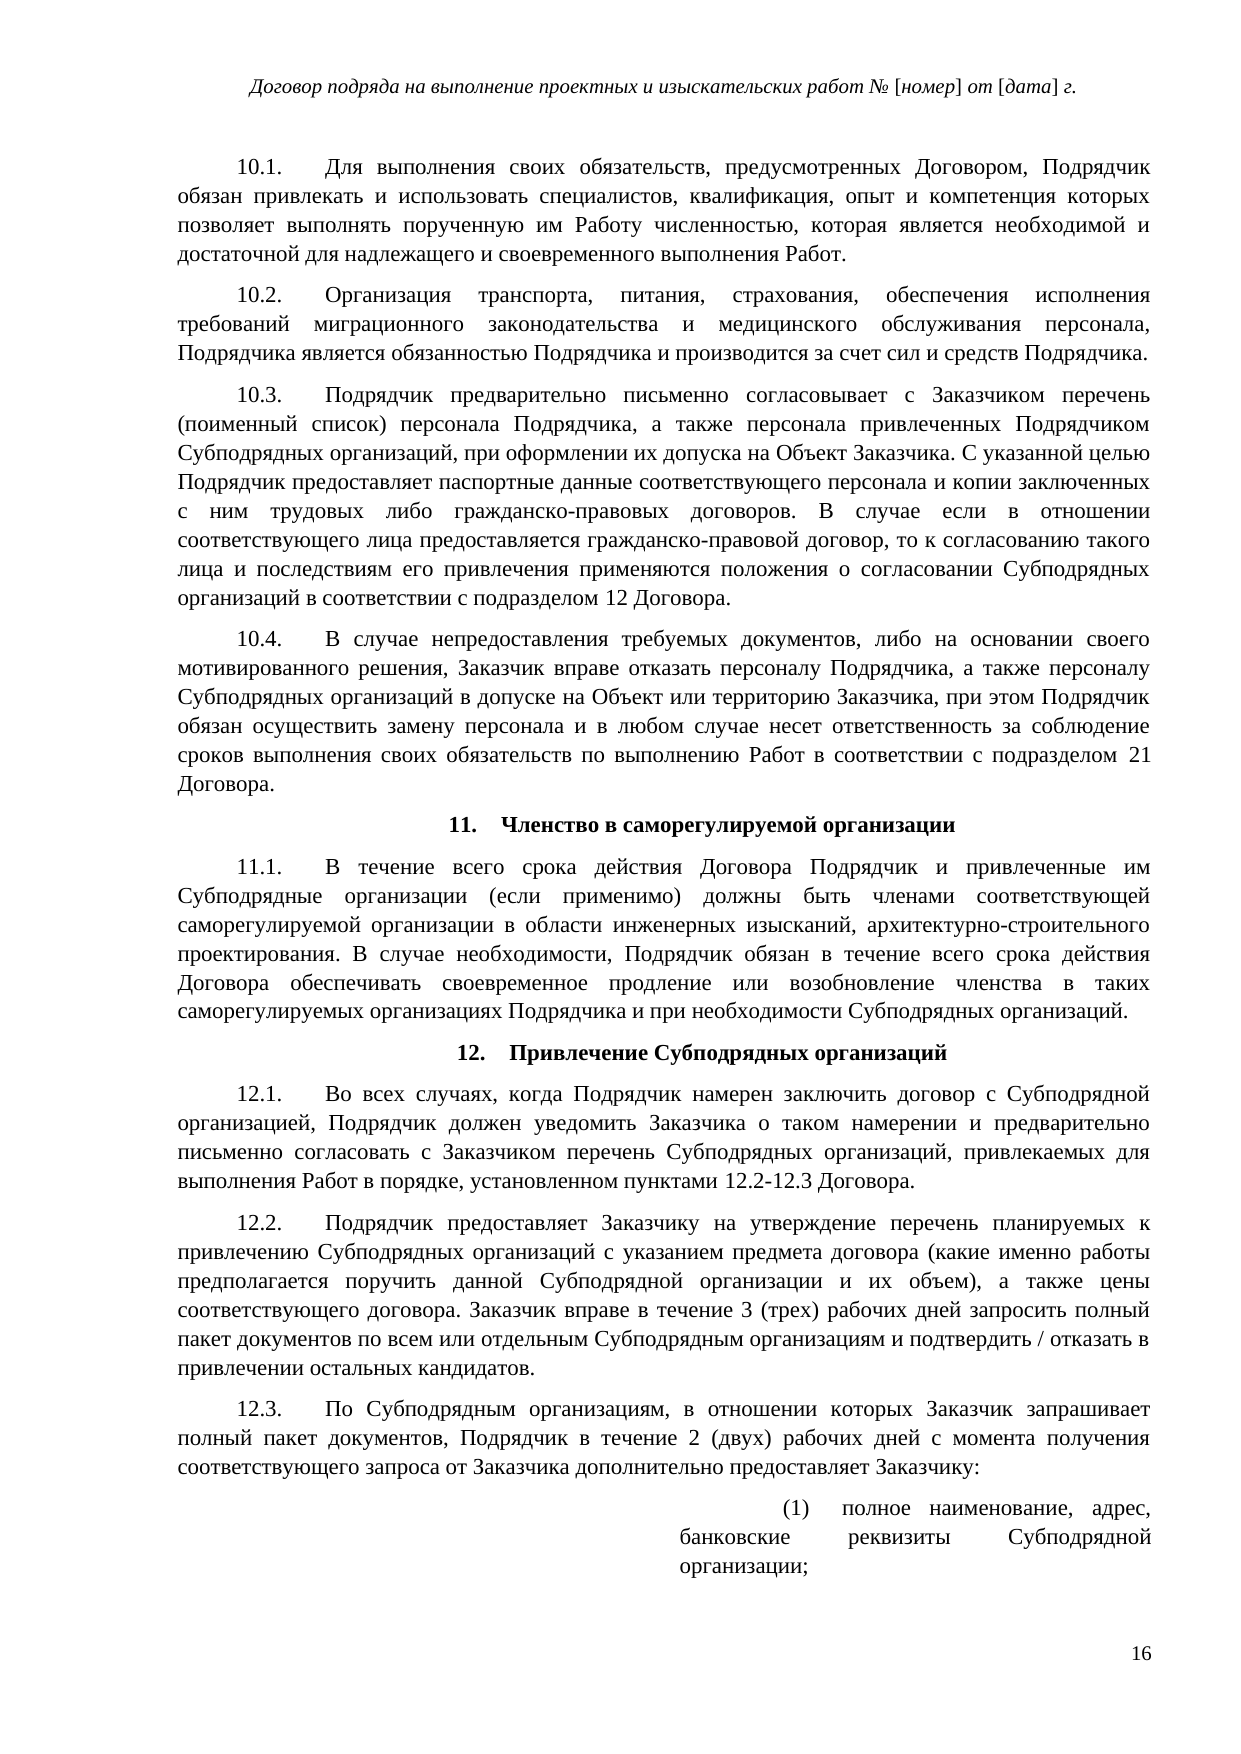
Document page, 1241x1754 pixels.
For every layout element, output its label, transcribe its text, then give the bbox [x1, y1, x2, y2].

text Для выполнения своих обязательств, предусмотренных Договором, Подрядчик обязан привлекать и использовать специалистов, квалификация, опыт и компетенция которых позволяет выполнять порученную им Работу численностью, которая является необходимой и достаточной для надлежащего и своевременного выполнения Работ. [177, 153, 1152, 266]
text Подрядчик предоставляет Заказчику на утверждение перечень планируемых к привлечению Субподрядных организаций с указанием предмета договора (какие именно работы предполагается поручить данной Субподрядной организации и их объем), а также цены соответствующего договора. Заказчик вправе в течение 3 (трех) рабочих дней запросить полный пакет документов по всем или отдельным Субподрядным организациям и подтвердить / отказать в привлечении остальных кандидатов. [177, 1209, 1152, 1380]
text В случае непредоставления требуемых документов, либо на основании своего мотивированного решения, Заказчик вправе отказать персоналу Подрядчика, а также персоналу Субподрядных организаций в допуске на Объект или территорию Заказчика, при этом Подрядчик обязан осуществить замену персонала и в любом случае несет ответственность за соблюдение сроков выполнения своих обязательств по выполнению Работ в соответствии с подразделом 21 Договора. [177, 625, 1152, 796]
text Во всех случаях, когда Подрядчик намерен заключить договор с Субподрядной организацией, Подрядчик должен уведомить Заказчика о таком намерении и предварительно письменно согласовать с Заказчиком перечень Субподрядных организаций, привлекаемых для выполнения Работ в порядке, установленном пунктами 12.2-12.3 Договора. [177, 1080, 1152, 1194]
text Привлечение Субподрядных организаций [252, 1039, 1152, 1065]
text В течение всего срока действия Договора Подрядчик и привлеченные им Субподрядные организации (если применимо) должны быть членами соответствующей саморегулируемой организации в области инженерных изысканий, архитектурно-строительного проектирования. В случае необходимости, Подрядчик обязан в течение всего срока действия Договора обеспечивать своевременное продление или возобновление членства в таких саморегулируемых организациях Подрядчика и при необходимости Субподрядных организаций. [177, 853, 1152, 1024]
text По Субподрядным организациям, в отношении которых Заказчик запрашивает полный пакет документов, Подрядчик в течение 2 (двух) рабочих дней с момента получения соответствующего запроса от Заказчика дополнительно предоставляет Заказчику: [177, 1395, 1152, 1479]
text Организация транспорта, питания, страхования, обеспечения исполнения требований миграционного законодательства и медицинского обслуживания персонала, Подрядчика является обязанностью Подрядчика и производится за счет сил и средств Подрядчика. [177, 281, 1152, 366]
text полное наименование, адрес, банковские реквизиты Субподрядной организации; [679, 1494, 1152, 1579]
text Подрядчик предварительно письменно согласовывает с Заказчиком перечень (поименный список) персонала Подрядчика, а также персонала привлеченных Подрядчиком Субподрядных организаций, при оформлении их допуска на Объект Заказчика. С указанной целью Подрядчик предоставляет паспортные данные соответствующего персонала и копии заключенных с ним трудовых либо гражданско-правовых договоров. В случае если в отношении соответствующего лица предоставляется гражданско-правовой договор, то к согласованию такого лица и последствиям его привлечения применяются положения о согласовании Субподрядных организаций в соответствии с подразделом 12 Договора. [177, 381, 1152, 610]
text Членство в саморегулируемой организации [252, 811, 1152, 838]
